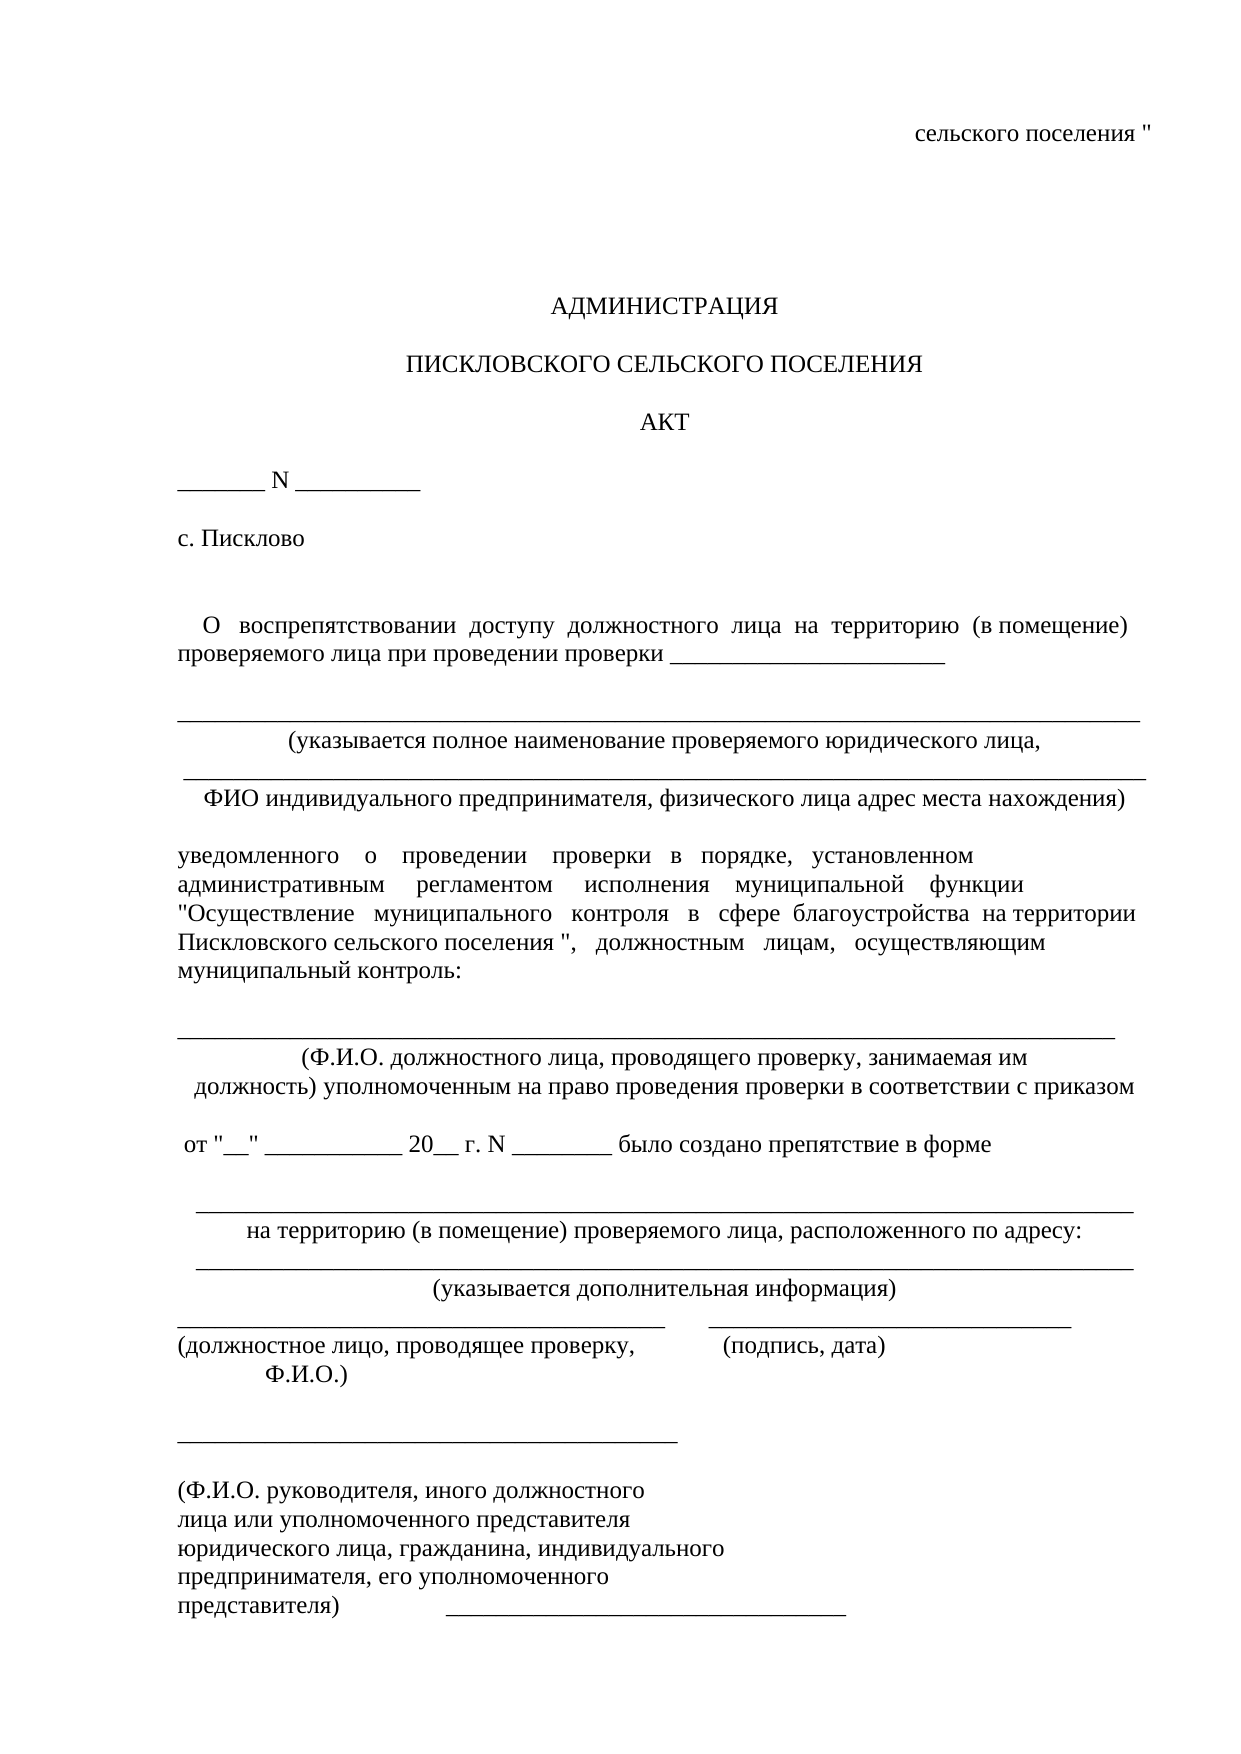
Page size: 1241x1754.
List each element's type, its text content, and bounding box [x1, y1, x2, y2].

text О воспрепятствовании доступу должностного лица на территорию (в помещение) проверяемого лица при проведении проверки ______________________ [177, 581, 1152, 667]
text (Ф.И.О. руководителя, иного должностного [177, 1475, 1152, 1504]
text уведомленного о проведении проверки в порядке, установленном административным регламентом исполнения муниципальной функции "Осуществление муниципального контроля в сфере благоустройства на территории Пискловского сельского поселения ", должностным лицам, осуществляющим муниципальный контроль: [177, 841, 1152, 984]
text _____________________________________________________________________________ [177, 754, 1152, 783]
text _______________________________________ _____________________________ [177, 1302, 1152, 1331]
text на территорию (в помещение) проверяемого лица, расположенного по адресу: [177, 1216, 1152, 1244]
text ________________________________________ [177, 1417, 1152, 1446]
text АДМИНИСТРАЦИЯ [177, 263, 1152, 320]
text Ф.И.О.) [177, 1359, 1152, 1388]
text лица или уполномоченного представителя [177, 1504, 1152, 1533]
text _____________________________________________________________________________ [177, 696, 1152, 725]
text ФИО индивидуального предпринимателя, физического лица адрес места нахождения) [177, 783, 1152, 811]
text ___________________________________________________________________________ [177, 1013, 1152, 1042]
text ПИСКЛОВСКОГО СЕЛЬСКОГО ПОСЕЛЕНИЯ [177, 349, 1152, 378]
text юридического лица, гражданина, индивидуального [177, 1533, 1152, 1561]
text предпринимателя, его уполномоченного [177, 1561, 1152, 1590]
text _______ N __________ [177, 465, 1152, 494]
text (должностное лицо, проводящее проверку, (подпись, дата) [177, 1331, 1152, 1359]
text (указывается дополнительная информация) [177, 1273, 1152, 1302]
text с. Писклово [177, 523, 1152, 552]
text представителя) ________________________________ [177, 1590, 1152, 1619]
text ___________________________________________________________________________ [177, 1244, 1152, 1273]
text АКТ [177, 407, 1152, 436]
text сельского поселения " [177, 118, 1152, 147]
text (Ф.И.О. должностного лица, проводящего проверку, занимаемая им должность) уполномоченным на право проведения проверки в соответствии с приказом [177, 1042, 1152, 1100]
text ___________________________________________________________________________ [177, 1187, 1152, 1216]
text от "__" ___________ 20__ г. N ________ было создано препятствие в форме [177, 1129, 1152, 1158]
text (указывается полное наименование проверяемого юридического лица, [177, 725, 1152, 754]
